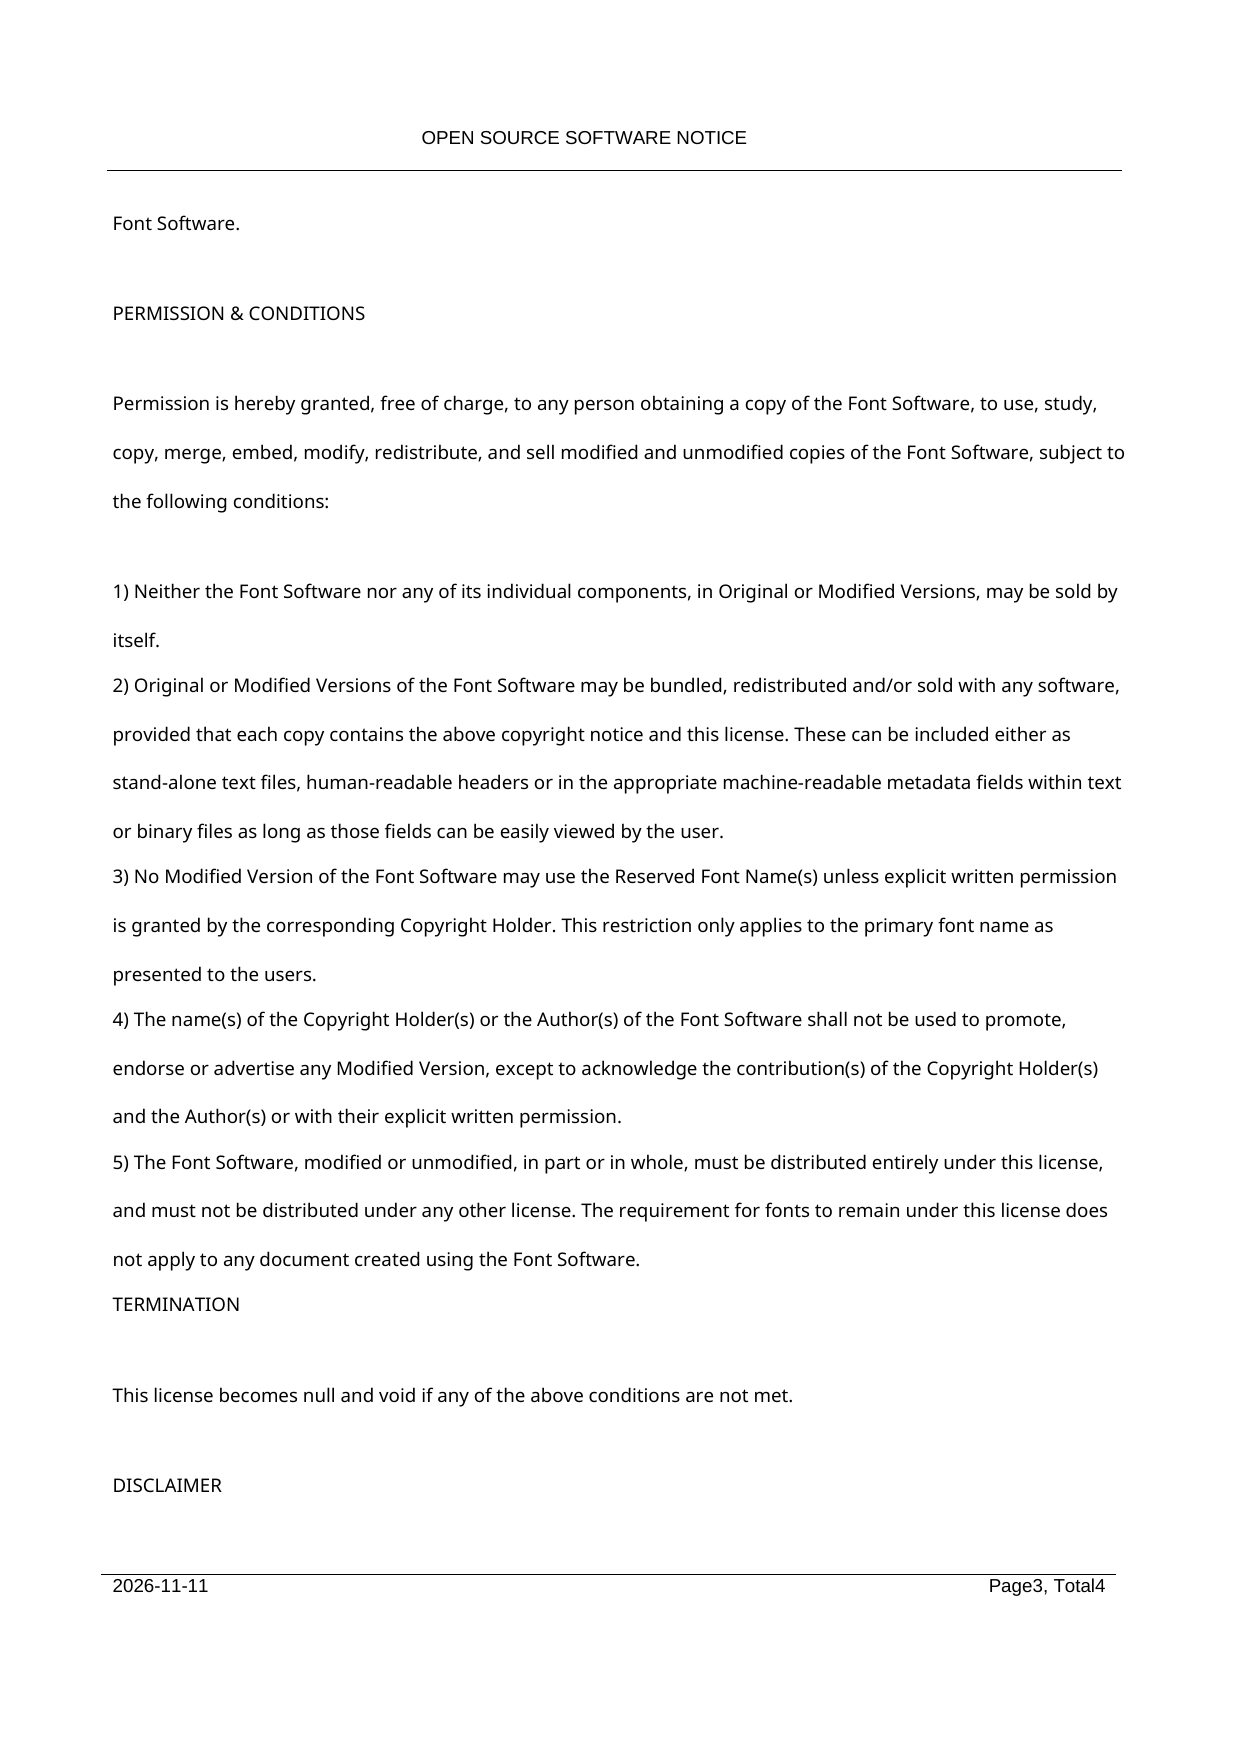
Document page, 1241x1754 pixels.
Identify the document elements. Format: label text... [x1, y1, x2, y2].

text 3) No Modified Version of the Font Software may use the Reserved Font Name(s) unless explicit written permission is granted by the corresponding Copyright Holder. This restriction only applies to the primary font name as presented to the users. [112, 860, 1128, 990]
text 2) Original or Modified Versions of the Font Software may be bundled, redistributed and/or sold with any software, provided that each copy contains the above copyright notice and this license. These can be included either as stand-alone text files, human-readable headers or in the appropriate machine-readable metadata fields within text or binary files as long as those fields can be easily viewed by the user. [112, 669, 1128, 847]
text This license becomes null and void if any of the above conditions are not met. [112, 1379, 1128, 1411]
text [112, 206, 1128, 239]
text Permission is hereby granted, free of charge, to any person obtaining a copy of the Font Software, to use, study, copy, merge, embed, modify, redistribute, and sell modified and unmodified copies of the Font Software, subject to the following conditions: [112, 387, 1128, 517]
text DISCLAIMER [112, 1469, 1128, 1501]
text 1) Neither the Font Software nor any of its individual components, in Original or Modified Versions, may be sold by itself. [112, 575, 1128, 656]
text TERMINATION [112, 1288, 1128, 1321]
text PERMISSION & CONDITIONS [112, 297, 1128, 329]
text 4) The name(s) of the Copyright Holder(s) or the Author(s) of the Font Software shall not be used to promote, endorse or advertise any Modified Version, except to acknowledge the contribution(s) of the Copyright Holder(s) and the Author(s) or with their explicit written permission. [112, 1003, 1128, 1133]
text 5) The Font Software, modified or unmodified, in part or in whole, must be distributed entirely under this license, and must not be distributed under any other license. The requirement for fonts to remain under this license does not apply to any document created using the Font Software. [112, 1146, 1128, 1276]
